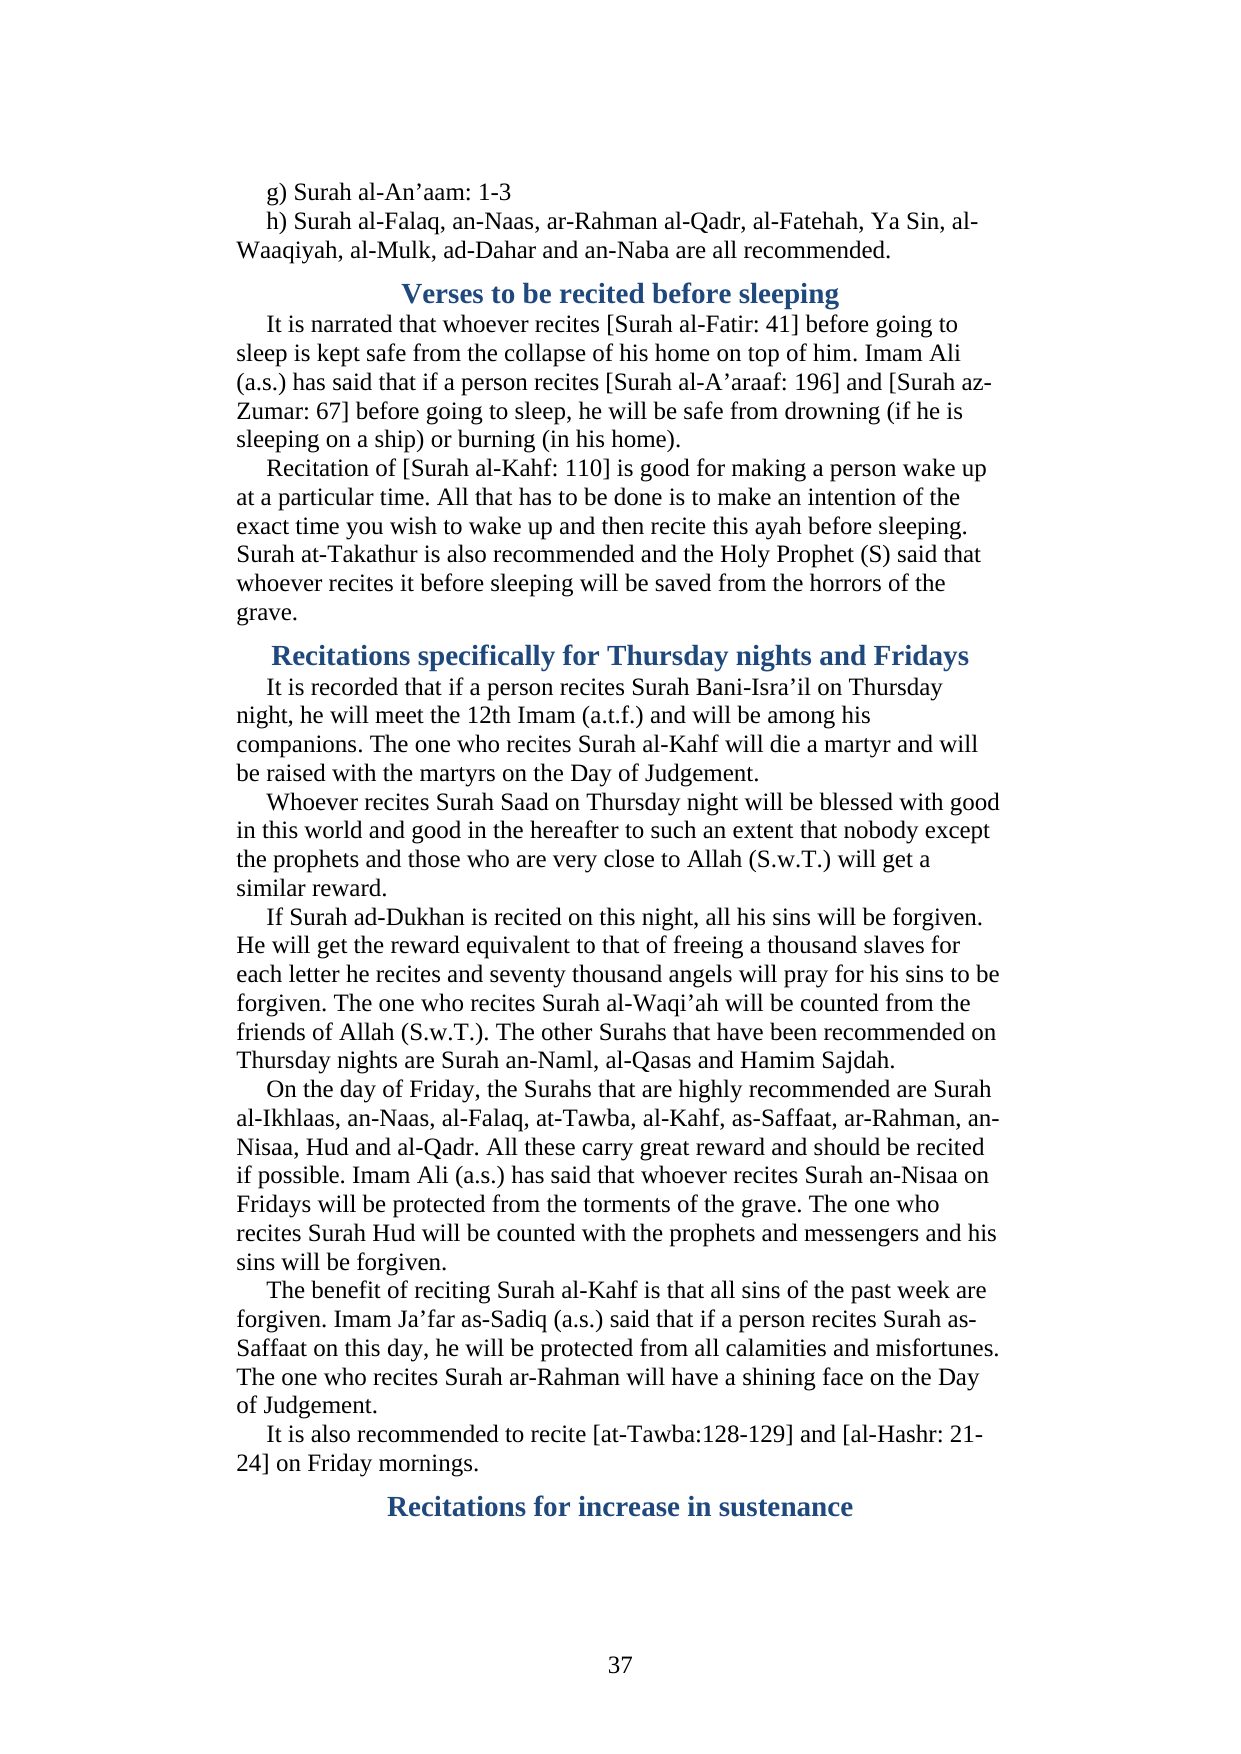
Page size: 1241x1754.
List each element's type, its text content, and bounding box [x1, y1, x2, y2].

text If Surah ad-Dukhan is recited on this night, all his sins will be forgiven. He will get the reward equivalent to that of freeing a thousand slaves for each letter he recites and seventy thousand angels will pray for his sins to be forgiven. The one who recites Surah al-Waqi’ah will be counted from the friends of Allah (S.w.T.). The other Surahs that have been recommended on Thursday nights are Surah an-Naml, al-Qasas and Hamim Sajdah. [236, 902, 1004, 1074]
subtitle Verses to be recited before sleeping [236, 276, 1004, 309]
text It is also recommended to recite [at-Tawba:128-129] and [al-Hashr: 21-24] on Friday mornings. [236, 1419, 1004, 1477]
text On the day of Friday, the Surahs that are highly recommended are Surah al-Ikhlaas, an-Naas, al-Falaq, at-Tawba, al-Kahf, as-Saffaat, ar-Rahman, an-Nisaa, Hud and al-Qadr. All these carry great reward and should be recited if possible. Imam Ali (a.s.) has said that whoever recites Surah an-Nisaa on Fridays will be protected from the torments of the grave. The one who recites Surah Hud will be counted with the prophets and messengers and his sins will be forgiven. [236, 1074, 1004, 1276]
text g) Surah al-An’aam: 1-3 [236, 177, 1004, 206]
subtitle Recitations for increase in sustenance [236, 1489, 1004, 1523]
text Whoever recites Surah Saad on Thursday night will be blessed with good in this world and good in the hereafter to such an extent that nobody except the prophets and those who are very close to Allah (S.w.T.) will get a similar reward. [236, 787, 1004, 902]
text The benefit of reciting Surah al-Kahf is that all sins of the past week are forgiven. Imam Ja’far as-Sadiq (a.s.) said that if a person recites Surah as-Saffaat on this day, he will be protected from all calamities and misfortunes. The one who recites Surah ar-Rahman will have a shining face on the Day of Judgement. [236, 1276, 1004, 1419]
text It is recorded that if a person recites Surah Bani-Isra’il on Thursday night, he will meet the 12th Imam (a.t.f.) and will be among his companions. The one who recites Surah al-Kahf will die a martyr and will be raised with the martyrs on the Day of Judgement. [236, 672, 1004, 787]
subtitle Recitations specifically for Thursday nights and Fridays [236, 638, 1004, 672]
text It is narrated that whoever recites [Surah al-Fatir: 41] before going to sleep is kept safe from the collapse of his home on top of him. Imam Ali (a.s.) has said that if a person recites [Surah al-A’araaf: 196] and [Surah az-Zumar: 67] before going to sleep, he will be safe from drowning (if he is sleeping on a ship) or burning (in his home). [236, 309, 1004, 453]
text h) Surah al-Falaq, an-Naas, ar-Rahman al-Qadr, al-Fatehah, Ya Sin, al-Waaqiyah, al-Mulk, ad-Dahar and an-Naba are all recommended. [236, 206, 1004, 263]
text Recitation of [Surah al-Kahf: 110] is good for making a person wake up at a particular time. All that has to be done is to make an intention of the exact time you wish to wake up and then recite this ayah before sleeping. Surah at-Takathur is also recommended and the Holy Prophet (S) said that whoever recites it before sleeping will be saved from the horrors of the grave. [236, 453, 1004, 626]
